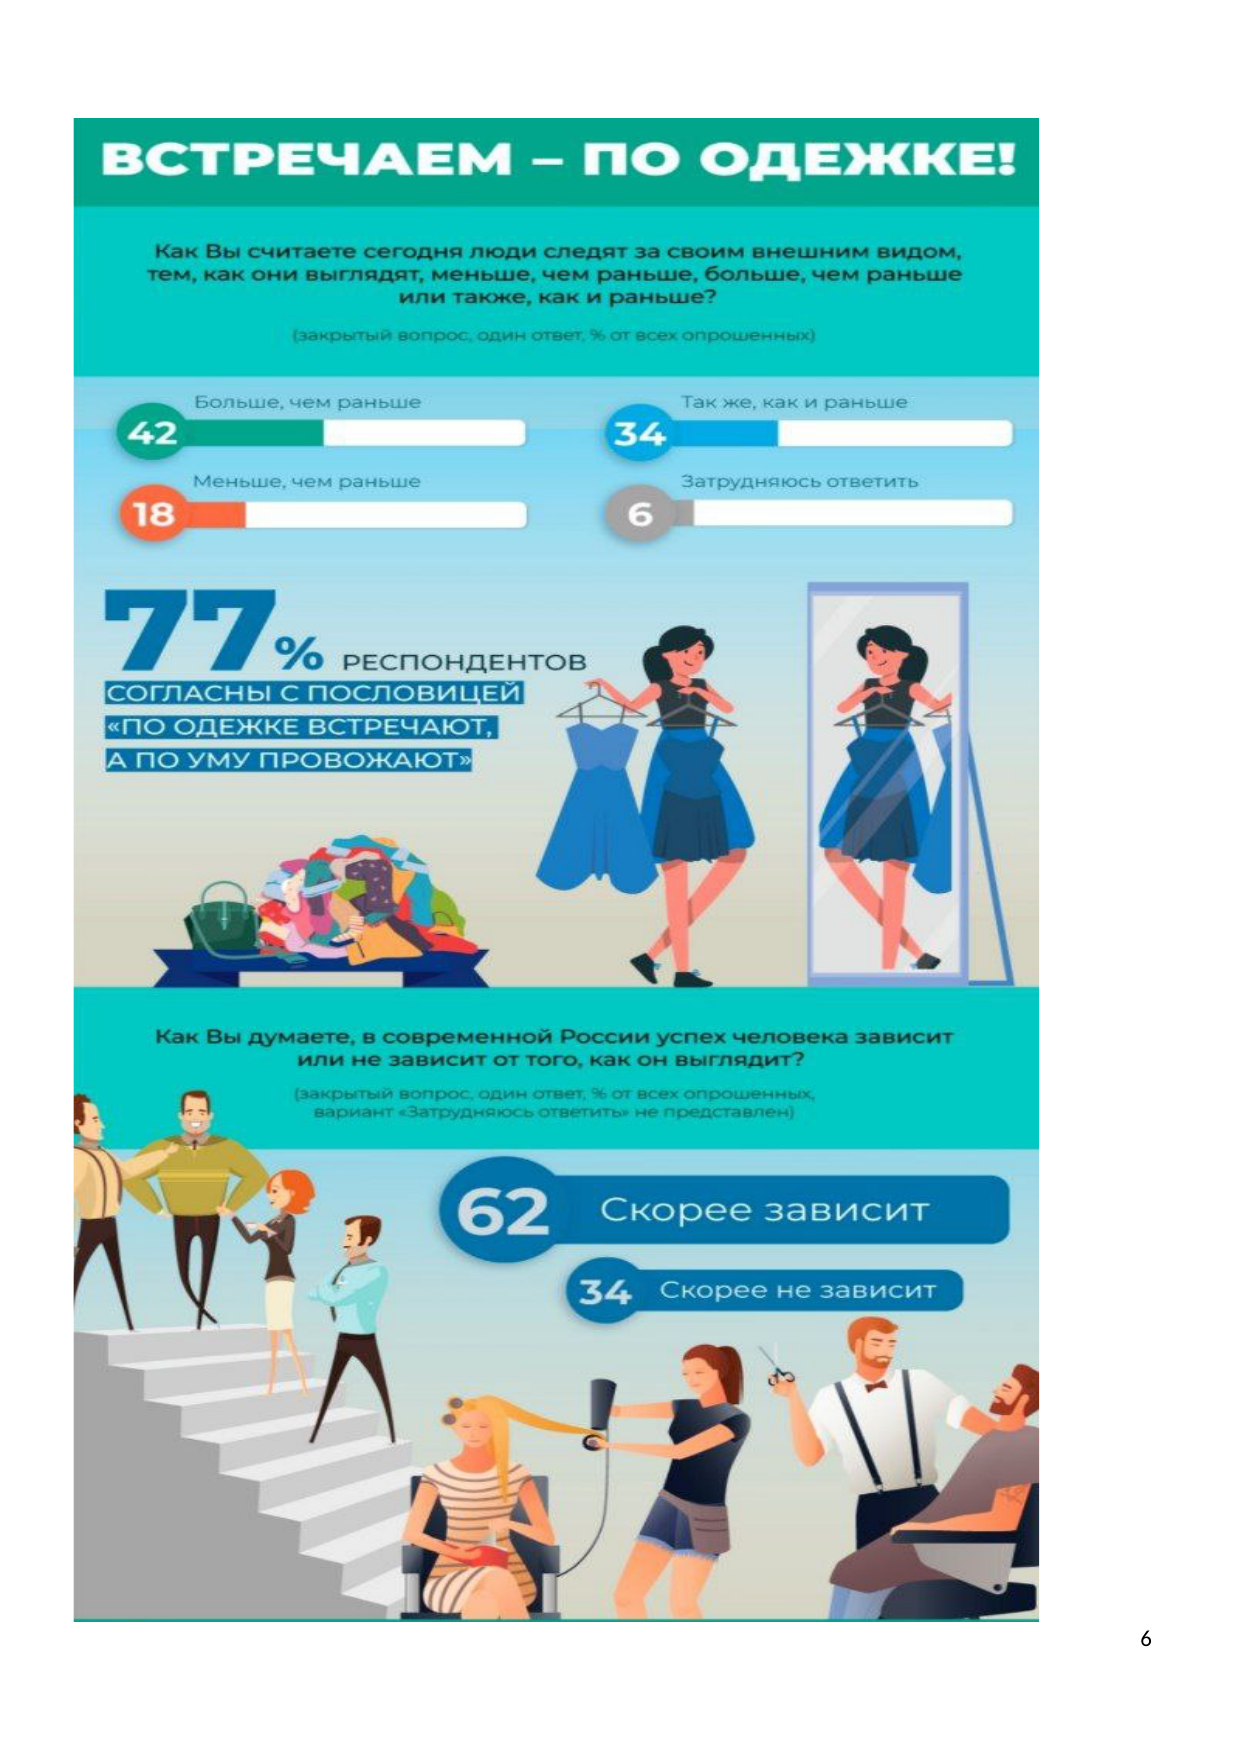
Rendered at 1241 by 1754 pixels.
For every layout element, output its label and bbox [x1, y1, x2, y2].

picture [73, 118, 1040, 1622]
